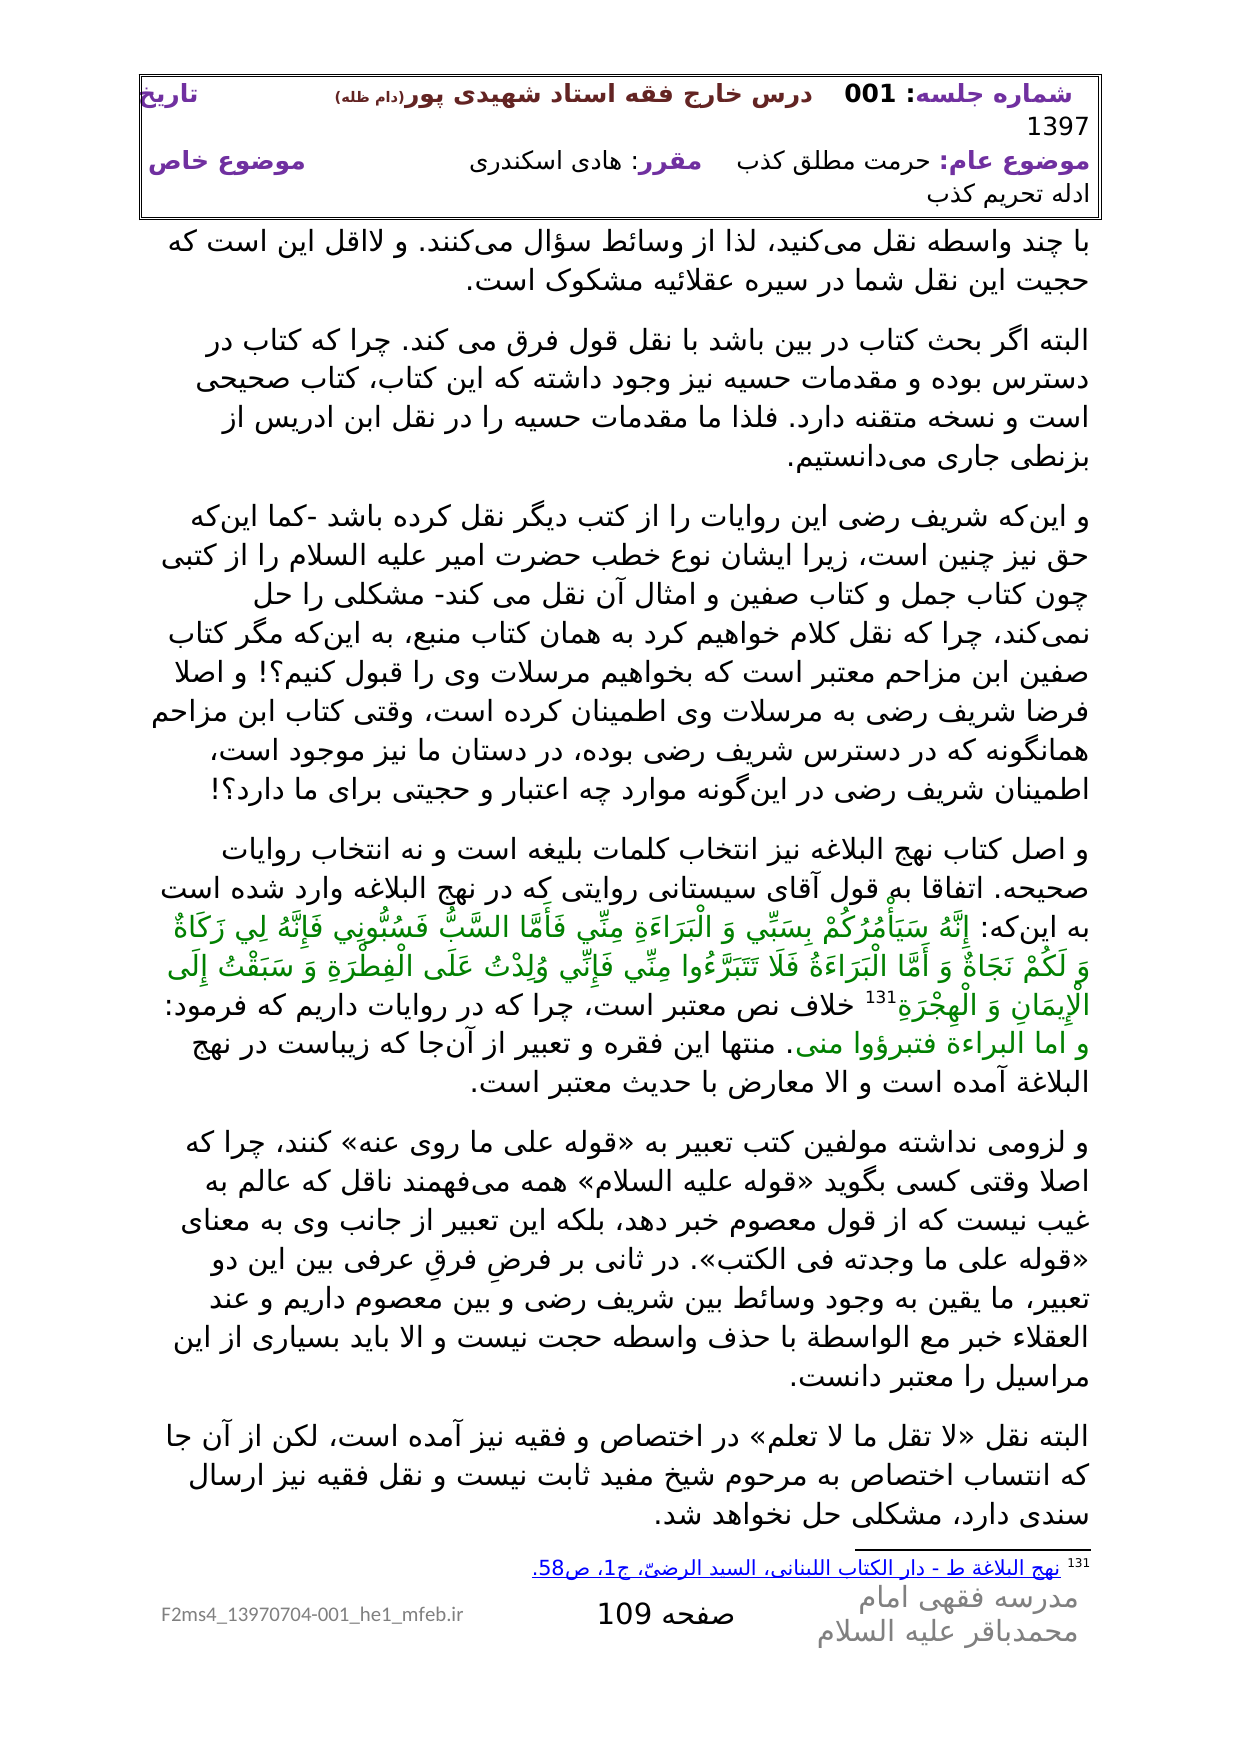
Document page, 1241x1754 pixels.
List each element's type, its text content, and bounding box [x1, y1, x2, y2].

text و اصل کتاب نهج البلاغه نیز انتخاب کلمات بلیغه است و نه انتخاب روایات صحیحه. اتفاقا به قول آقای سیستانی روایتی که در نهج البلاغه وارد شده است به این‌که: إِنَّهُ سَيَأْمُرُكُمْ بِسَبِّي وَ الْبَرَاءَةِ مِنِّي فَأَمَّا السَّبُّ فَسُبُّونِي فَإِنَّهُ لِي زَكَاةٌ وَ لَكُمْ نَجَاةٌ وَ أَمَّا الْبَرَاءَةُ فَلَا تَتَبَرَّءُوا مِنِّي فَإِنِّي وُلِدْتُ عَلَى الْفِطْرَةِ وَ سَبَقْتُ إِلَى الْإِيمَانِ وَ الْهِجْرَةِ‌ خلاف نص معتبر است، چرا که در روایات داریم که فرمود: و اما البراءة فتبرؤوا منی. منتها این فقره و تعبیر از آن‌جا که زیباست در نهج البلاغة آمده است و الا معارض با حدیث معتبر است. [150, 832, 1090, 1100]
text و لزومی نداشته مولفین کتب تعبیر به «قوله علی ما روی عنه» کنند، چرا که اصلا وقتی کسی بگوید «قوله علیه السلام» همه می‌فهمند ناقل که عالم به غیب نیست که از قول معصوم خبر دهد، بلکه این تعبیر از جانب وی به معنای «قوله علی ما وجدته فی الکتب». در ثانی بر فرضِ فرقِ عرفی بین این دو تعبیر،‌ ما یقین به وجود وسائط بین شریف رضی و بین معصوم داریم و عند العقلاء خبر مع الواسطة با حذف واسطه حجت نیست و الا باید بسیاری از این مراسیل را معتبر دانست. [150, 1126, 1090, 1393]
text البته اگر بحث کتاب در بین باشد با نقل قول فرق می کند. چرا که کتاب در دسترس بوده و مقدمات حسیه نیز وجود داشته که این کتاب، کتاب صحیحی است و نسخه متقنه دارد. فلذا ما مقدمات حسیه را در نقل ابن ادریس از بزنطی جاری می‌دانستیم. [150, 323, 1090, 474]
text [150, 224, 1090, 297]
text و این‌که شریف رضی این روایات را از کتب دیگر نقل کرده باشد -کما این‌که حق نیز چنین است، زیرا ایشان نوع خطب حضرت امیر علیه السلام را از کتبی چون کتاب جمل و کتاب صفین و امثال آن نقل می کند- مشکلی را حل نمی‌کند، چرا که نقل کلام خواهیم کرد به همان کتاب منبع، به این‌که مگر کتاب صفین ابن مزاحم معتبر است که بخواهیم مرسلات وی را قبول کنیم؟! و اصلا فرضا شریف رضی به مرسلات وی اطمینان کرده است، وقتی کتاب ابن مزاحم همانگونه که در دسترس شریف رضی بوده، در دستان ما نیز موجود است، اطمینان شریف رضی در این‌گونه موارد چه اعتبار و حجیتی برای ما دارد؟! [150, 499, 1090, 806]
text البته نقل «لا تقل ما لا تعلم» در اختصاص و فقیه نیز آمده است، لکن از آن جا که انتساب اختصاص به مرحوم شیخ مفید ثابت نیست و نقل فقیه نیز ارسال سندی دارد، مشکلی حل نخواهد شد. [150, 1419, 1090, 1531]
